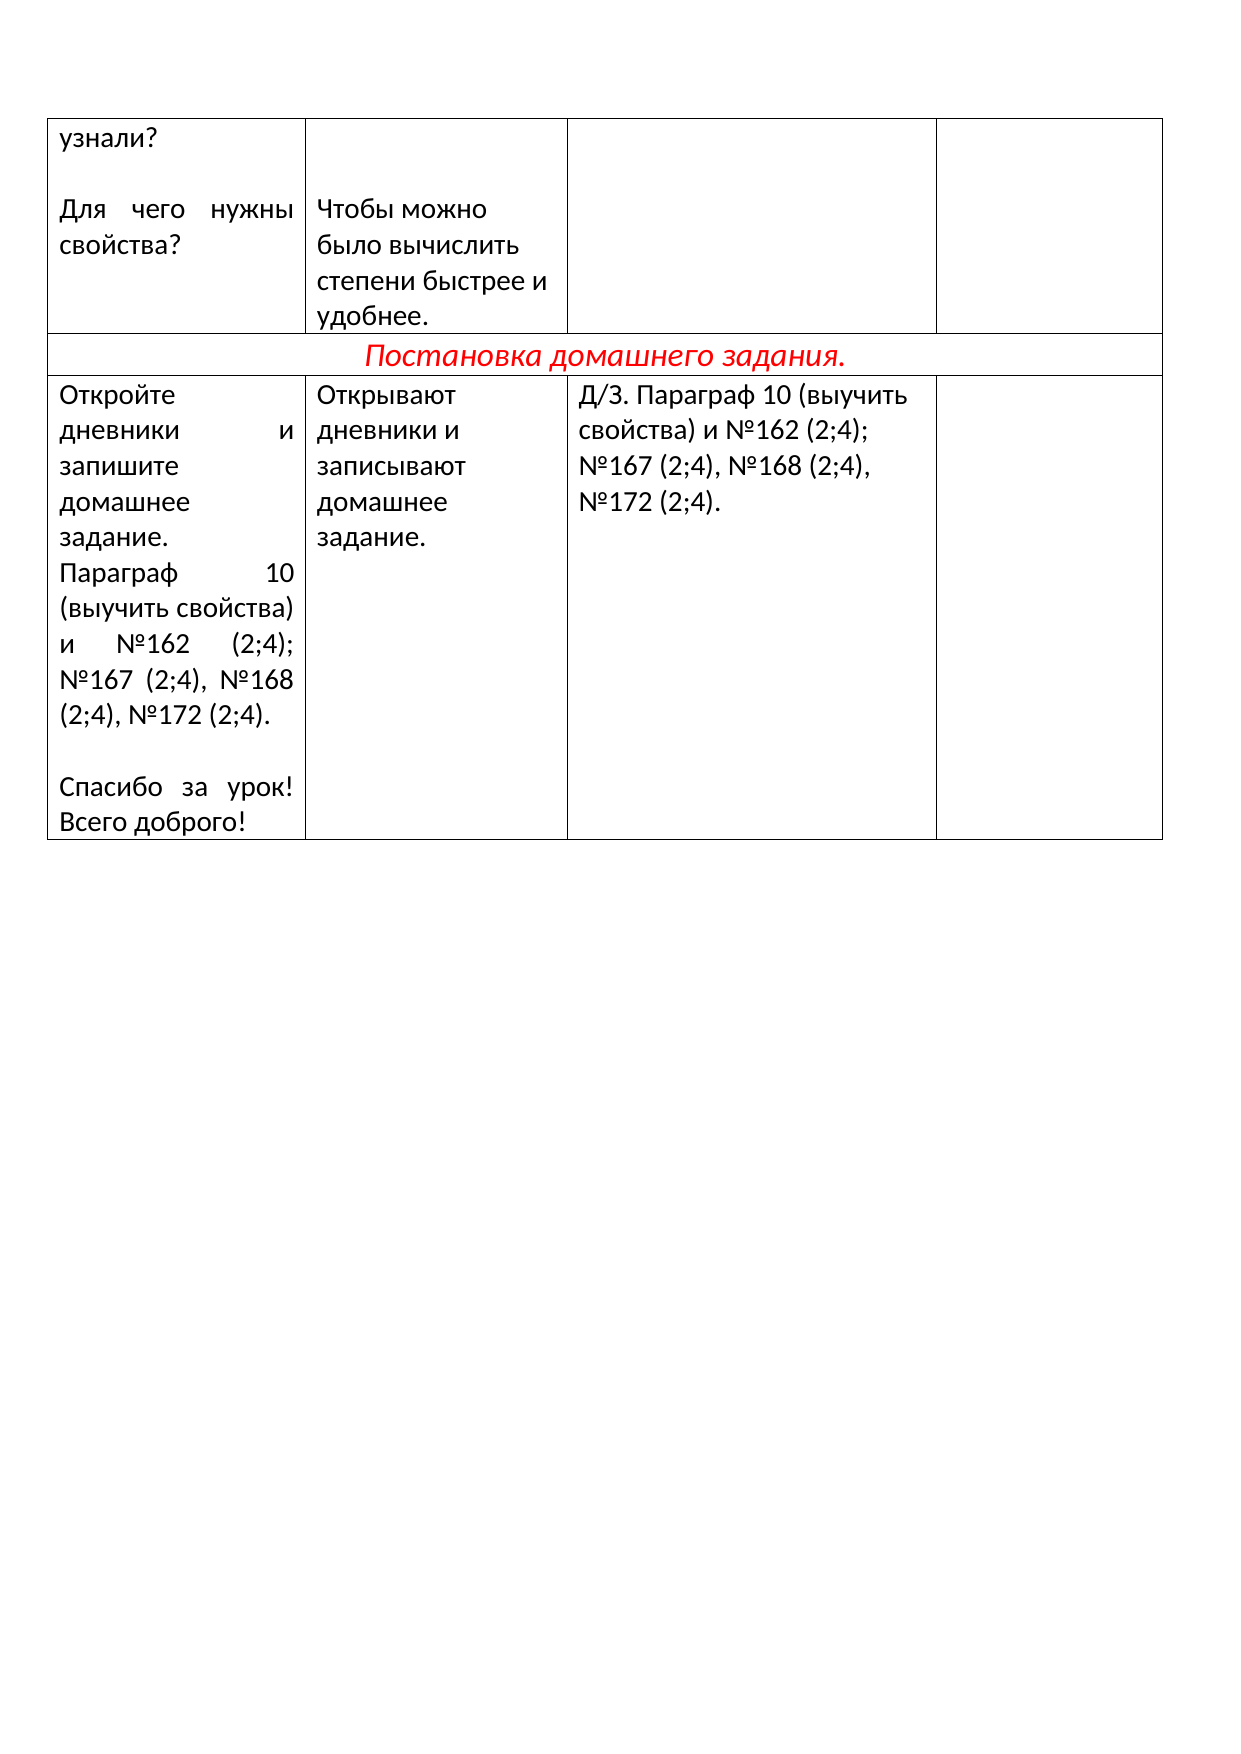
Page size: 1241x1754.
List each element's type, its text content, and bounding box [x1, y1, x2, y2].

table_cell Откройте дневники и запишите домашнее задание. Параграф 10 (выучить свойства) и №162 (2;4); №167 (2;4), №168 (2;4), №172 (2;4). Спасибо за урок! Всего доброго! [48, 376, 305, 839]
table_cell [306, 119, 567, 333]
table_cell [568, 119, 936, 333]
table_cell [48, 119, 305, 333]
table_cell [937, 119, 1162, 333]
table_cell [937, 376, 1162, 839]
table_cell Постановка домашнего задания. [48, 334, 1162, 375]
table_cell Открывают дневники и записывают домашнее задание. [306, 376, 567, 839]
table_cell Д/З. Параграф 10 (выучить свойства) и №162 (2;4); №167 (2;4), №168 (2;4), №172 (2;4). [568, 376, 936, 839]
